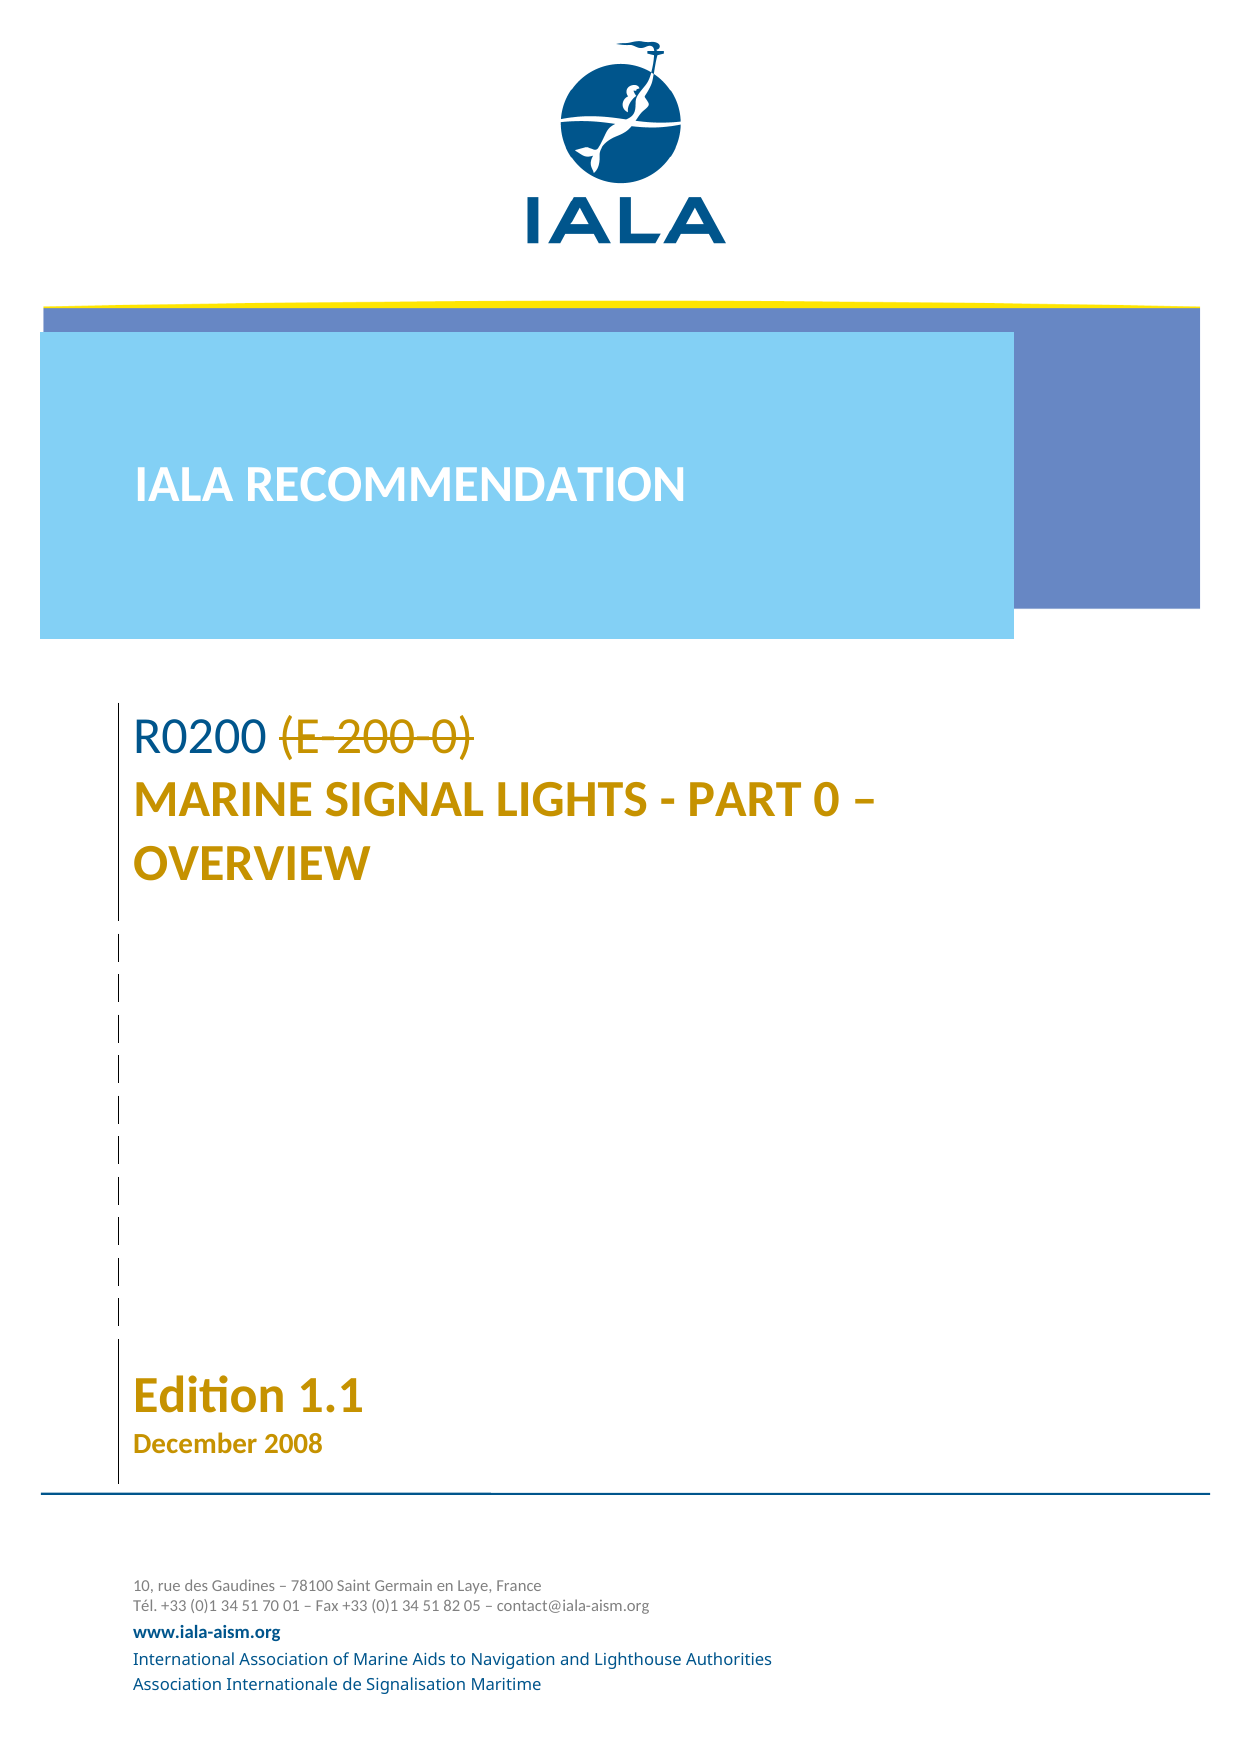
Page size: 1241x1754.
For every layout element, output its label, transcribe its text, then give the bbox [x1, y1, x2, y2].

text Edition 1.1 [133, 1362, 1107, 1425]
picture [8, 29, 1238, 620]
text R0200 [133, 702, 1107, 766]
table_header IALA Recommendation [40, 332, 1014, 639]
text December 2008 [133, 1425, 1107, 1461]
text Marine Signal Lights - Part 0 – Overview [133, 766, 1107, 893]
